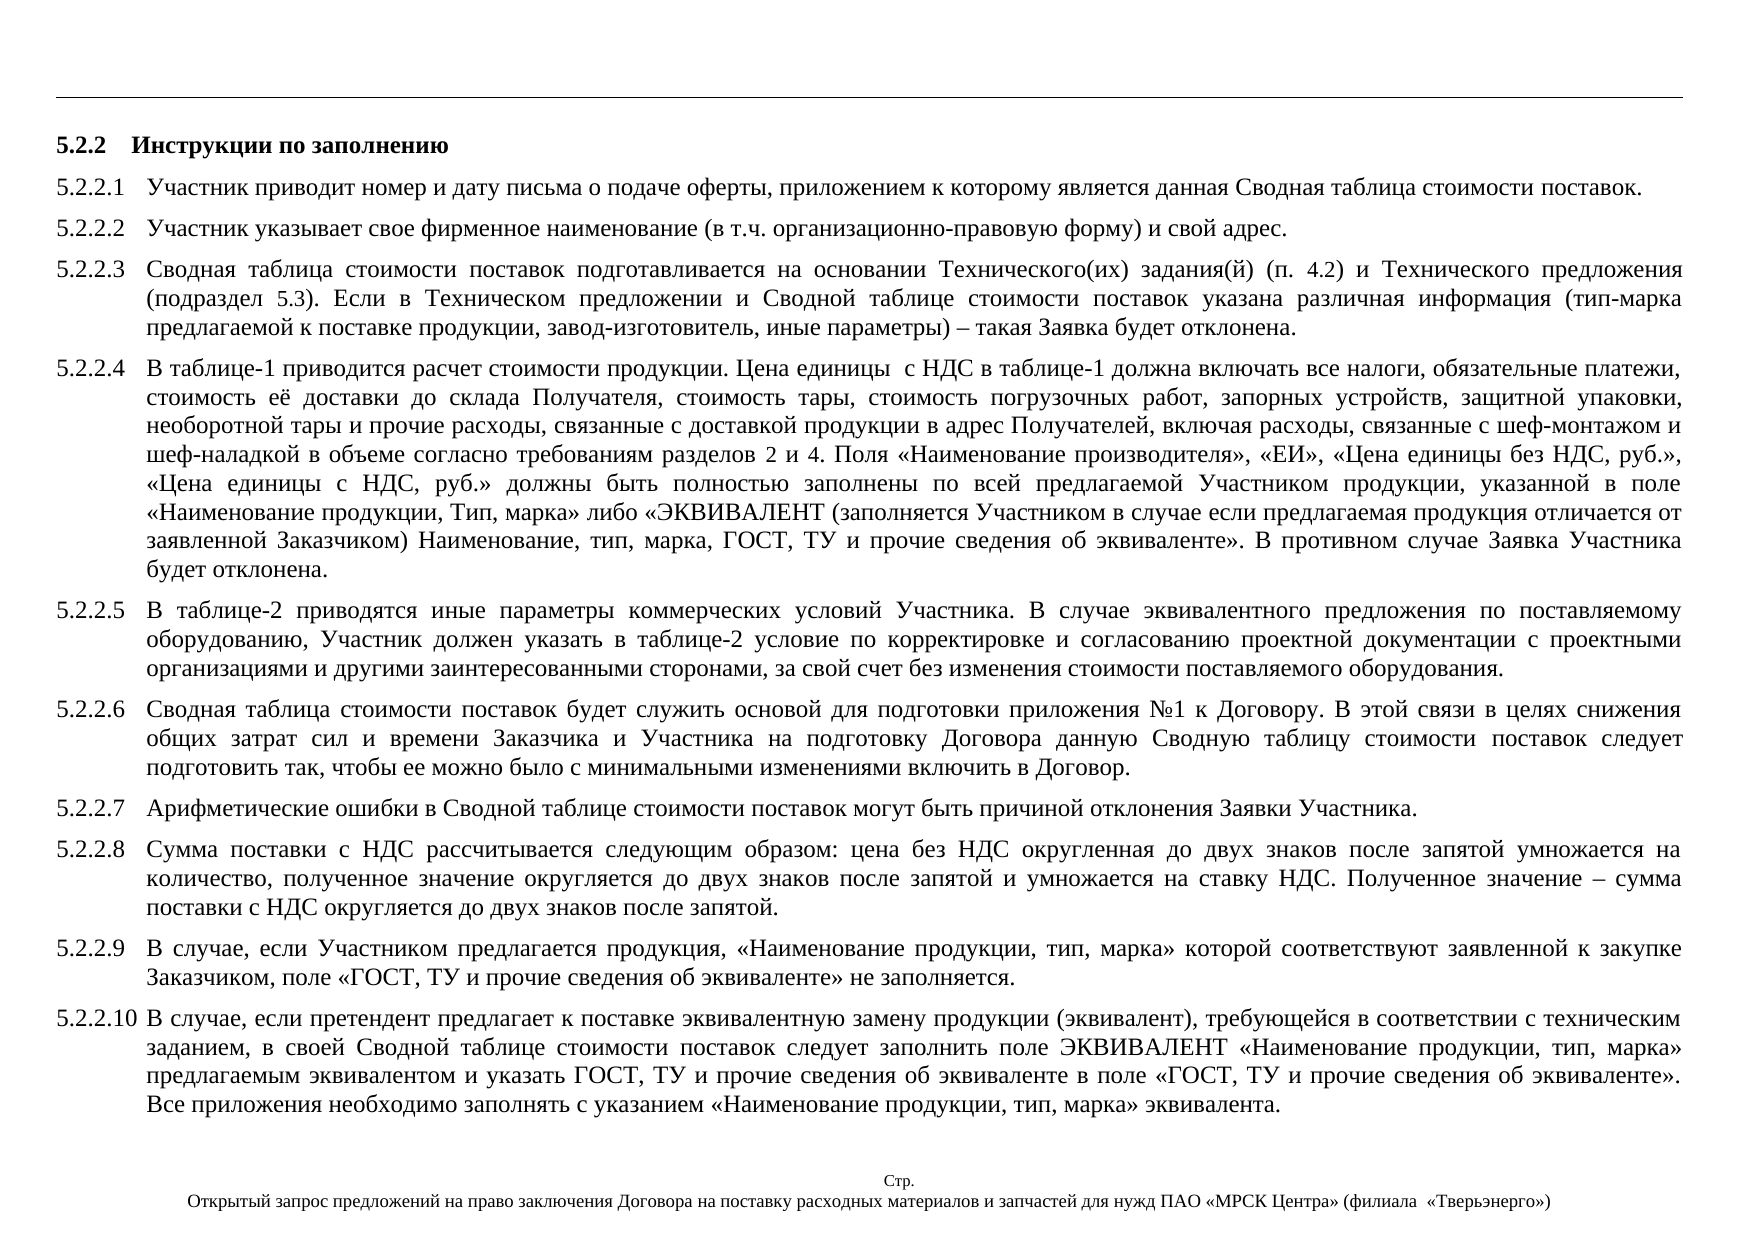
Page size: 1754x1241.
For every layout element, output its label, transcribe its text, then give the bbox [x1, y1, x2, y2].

list Сумма поставки с НДС рассчитывается следующим образом: цена без НДС округленная до двух знаков после запятой умножается на количество, полученное значение округляется до двух знаков после запятой и умножается на ставку НДС. Полученное значение – сумма поставки с НДС округляется до двух знаков после запятой. [56, 834, 1683, 921]
list В случае, если Участником предлагается продукция, «Наименование продукции, тип, марка» которой соответствуют заявленной к закупке Заказчиком, поле «ГОСТ, ТУ и прочие сведения об эквиваленте» не заполняется. [56, 933, 1683, 991]
list Сводная таблица стоимости поставок подготавливается на основании Технического(их) задания(й) (п. 4.2) и Технического предложения (подраздел 5.3). Если в Техническом предложении и Сводной таблице стоимости поставок указана различная информация (тип-марка предлагаемой к поставке продукции, завод-изготовитель, иные параметры) – такая Заявка будет отклонена. [56, 254, 1683, 341]
subtitle Инструкции по заполнению [56, 131, 1683, 159]
list В таблице-1 приводится расчет стоимости продукции. Цена единицы с НДС в таблице-1 должна включать все налоги, обязательные платежи, стоимость её доставки до склада Получателя, стоимость тары, стоимость погрузочных работ, запорных устройств, защитной упаковки, необоротной тары и прочие расходы, связанные с доставкой продукции в адрес Получателей, включая расходы, связанные с шеф-монтажом и шеф-наладкой в объеме согласно требованиям разделов 2 и 4. Поля «Наименование производителя», «ЕИ», «Цена единицы без НДС, руб.», «Цена единицы с НДС, руб.» должны быть полностью заполнены по всей предлагаемой Участником продукции, указанной в поле «Наименование продукции, Тип, марка» либо «ЭКВИВАЛЕНТ (заполняется Участником в случае если предлагаемая продукция отличается от заявленной Заказчиком) Наименование, тип, марка, ГОСТ, ТУ и прочие сведения об эквиваленте». В противном случае Заявка Участника будет отклонена. [56, 353, 1683, 583]
list В таблице-2 приводятся иные параметры коммерческих условий Участника. В случае эквивалентного предложения по поставляемому оборудованию, Участник должен указать в таблице-2 условие по корректировке и согласованию проектной документации с проектными организациями и другими заинтересованными сторонами, за свой счет без изменения стоимости поставляемого оборудования. [56, 596, 1683, 682]
list Сводная таблица стоимости поставок будет служить основой для подготовки приложения №1 к Договору. В этой связи в целях снижения общих затрат сил и времени Заказчика и Участника на подготовку Договора данную Сводную таблицу стоимости поставок следует подготовить так, чтобы ее можно было с минимальными изменениями включить в Договор. [56, 694, 1683, 781]
list Участник приводит номер и дату письма о подаче оферты, приложением к которому является данная Сводная таблица стоимости поставок. [56, 172, 1683, 201]
list В случае, если претендент предлагает к поставке эквивалентную замену продукции (эквивалент), требующейся в соответствии с техническим заданием, в своей Сводной таблице стоимости поставок следует заполнить поле ЭКВИВАЛЕНТ «Наименование продукции, тип, марка» предлагаемым эквивалентом и указать ГОСТ, ТУ и прочие сведения об эквиваленте в поле «ГОСТ, ТУ и прочие сведения об эквиваленте». Все приложения необходимо заполнять с указанием «Наименование продукции, тип, марка» эквивалента. [56, 1003, 1683, 1118]
list Арифметические ошибки в Сводной таблице стоимости поставок могут быть причиной отклонения Заявки Участника. [56, 793, 1683, 822]
list Участник указывает свое фирменное наименование (в т.ч. организационно-правовую форму) и свой адрес. [56, 213, 1683, 242]
